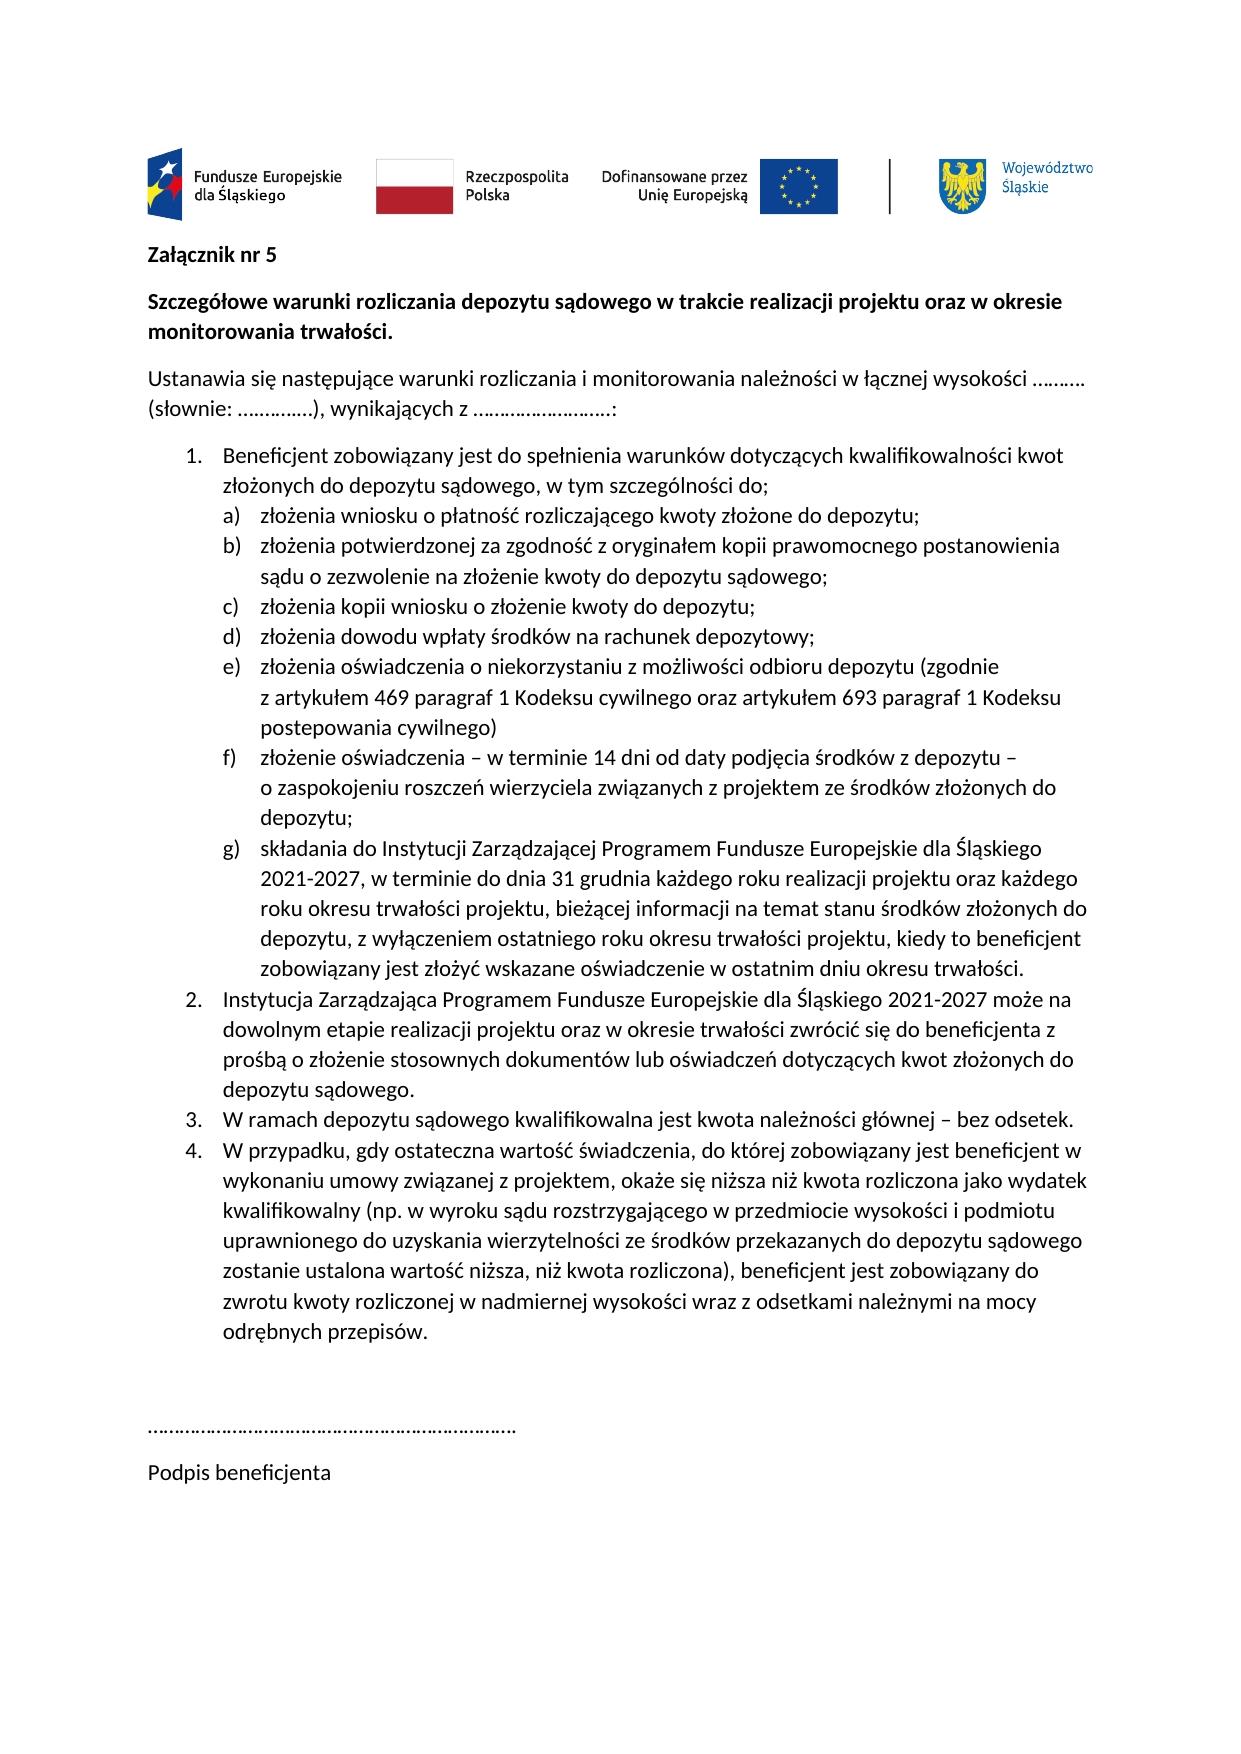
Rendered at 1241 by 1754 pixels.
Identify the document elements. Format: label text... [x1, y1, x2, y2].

text Szczegółowe warunki rozliczania depozytu sądowego w trakcie realizacji projektu oraz w okresie monitorowania trwałości. [148, 287, 1093, 345]
list złożenia potwierdzonej za zgodność z oryginałem kopii prawomocnego postanowienia sądu o zezwolenie na złożenie kwoty do depozytu sądowego; [223, 532, 1093, 590]
picture [147, 147, 1093, 221]
list złożenia oświadczenia o niekorzystaniu z możliwości odbioru depozytu (zgodnie z artykułem 469 paragraf 1 Kodeksu cywilnego oraz artykułem 693 paragraf 1 Kodeksu postepowania cywilnego) [223, 652, 1093, 741]
text ……………………………………………………………. [148, 1411, 1093, 1439]
text Ustanawia się następujące warunki rozliczania i monitorowania należności w łącznej wysokości ………. (słownie: ….…….…), wynikających z ……………………..: [148, 364, 1093, 422]
text Podpis beneficjenta [148, 1458, 1093, 1486]
list złożenie oświadczenia – w terminie 14 dni od daty podjęcia środków z depozytu – o zaspokojeniu roszczeń wierzyciela związanych z projektem ze środków złożonych do depozytu; [223, 743, 1093, 831]
list Beneficjent zobowiązany jest do spełnienia warunków dotyczących kwalifikowalności kwot złożonych do depozytu sądowego, w tym szczególności do; [185, 441, 1093, 499]
list złożenia kopii wniosku o złożenie kwoty do depozytu; [223, 592, 1093, 620]
list składania do Instytucji Zarządzającej Programem Fundusze Europejskie dla Śląskiego 2021-2027, w terminie do dnia 31 grudnia każdego roku realizacji projektu oraz każdego roku okresu trwałości projektu, bieżącej informacji na temat stanu środków złożonych do depozytu, z wyłączeniem ostatniego roku okresu trwałości projektu, kiedy to beneficjent zobowiązany jest złożyć wskazane oświadczenie w ostatnim dniu okresu trwałości. [223, 834, 1093, 982]
list W przypadku, gdy ostateczna wartość świadczenia, do której zobowiązany jest beneficjent w wykonaniu umowy związanej z projektem, okaże się niższa niż kwota rozliczona jako wydatek kwalifikowalny (np. w wyroku sądu rozstrzygającego w przedmiocie wysokości i podmiotu uprawnionego do uzyskania wierzytelności ze środków przekazanych do depozytu sądowego zostanie ustalona wartość niższa, niż kwota rozliczona), beneficjent jest zobowiązany do zwrotu kwoty rozliczonej w nadmiernej wysokości wraz z odsetkami należnymi na mocy odrębnych przepisów. [185, 1136, 1093, 1345]
list Instytucja Zarządzająca Programem Fundusze Europejskie dla Śląskiego 2021-2027 może na dowolnym etapie realizacji projektu oraz w okresie trwałości zwrócić się do beneficjenta z prośbą o złożenie stosownych dokumentów lub oświadczeń dotyczących kwot złożonych do depozytu sądowego. [185, 985, 1093, 1103]
list złożenia dowodu wpłaty środków na rachunek depozytowy; [223, 622, 1093, 650]
list W ramach depozytu sądowego kwalifikowalna jest kwota należności głównej – bez odsetek. [185, 1106, 1093, 1133]
text Załącznik nr 5 [148, 240, 1093, 268]
list złożenia wniosku o płatność rozliczającego kwoty złożone do depozytu; [223, 501, 1093, 529]
